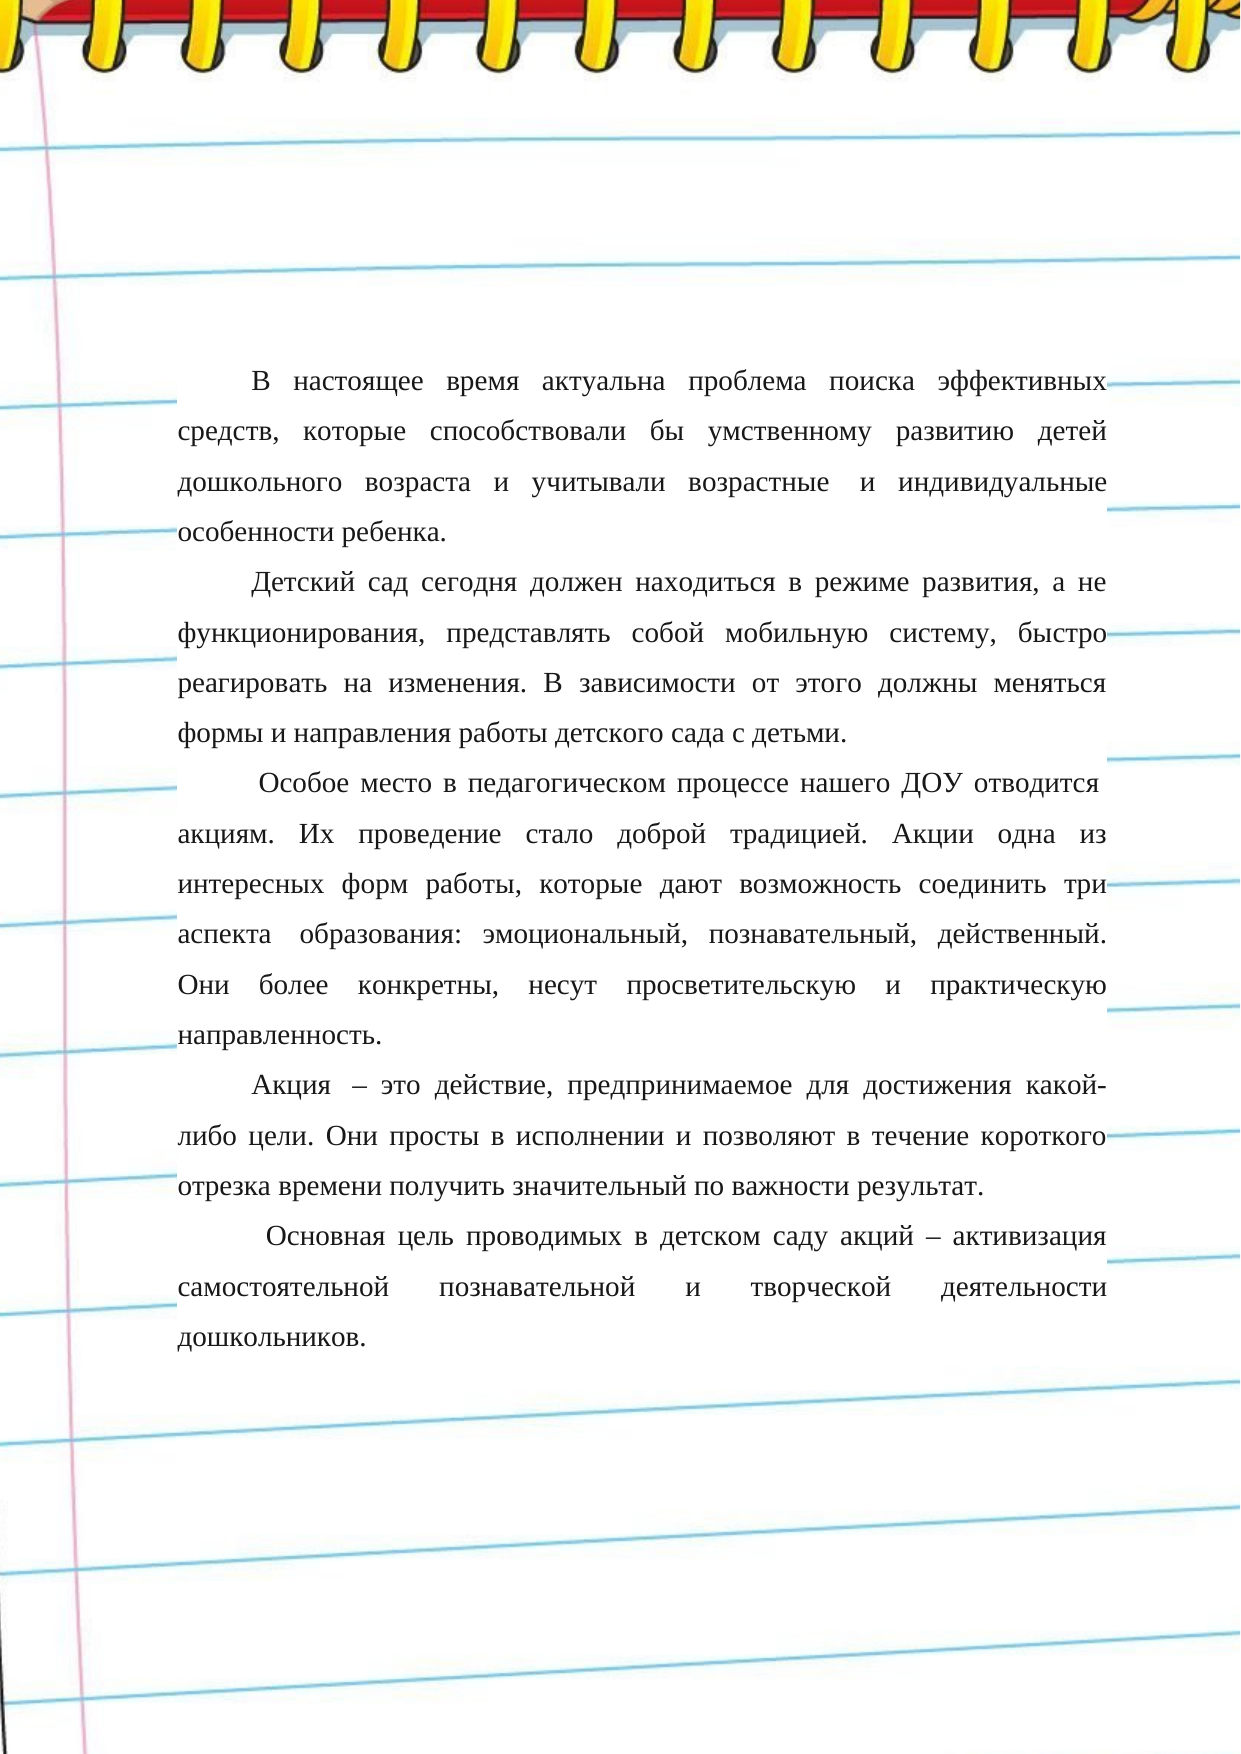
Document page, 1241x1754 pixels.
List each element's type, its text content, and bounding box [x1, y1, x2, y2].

text Акция – это действие, предпринимаемое для достижения какой-либо цели. Они просты в исполнении и позволяют в течение короткого отрезка времени получить значительный по важности результат. [177, 1067, 1107, 1202]
text Особое место в педагогическом процессе нашего ДОУ отводится акциям. Их проведение стало доброй традицией. Акции одна из интересных форм работы, которые дают возможность соединить три аспекта образования: эмоциональный, познавательный, действенный. Они более конкретны, несут просветительскую и практическую направленность. [177, 766, 1107, 1051]
picture [0, 0, 1241, 1754]
text Детский сад сегодня должен находиться в режиме развития, а не функционирования, представлять собой мобильную систему, быстро реагировать на изменения. В зависимости от этого должны меняться формы и направления работы детского сада с детьми. [177, 564, 1107, 749]
text В настоящее время актуальна проблема поиска эффективных средств, которые способствовали бы умственному развитию детей дошкольного возраста и учитывали возрастные и индивидуальные особенности ребенка. [177, 363, 1107, 548]
text Основная цель проводимых в детском саду акций – активизация самостоятельной познавательной и творческой деятельности дошкольников. [177, 1218, 1107, 1353]
